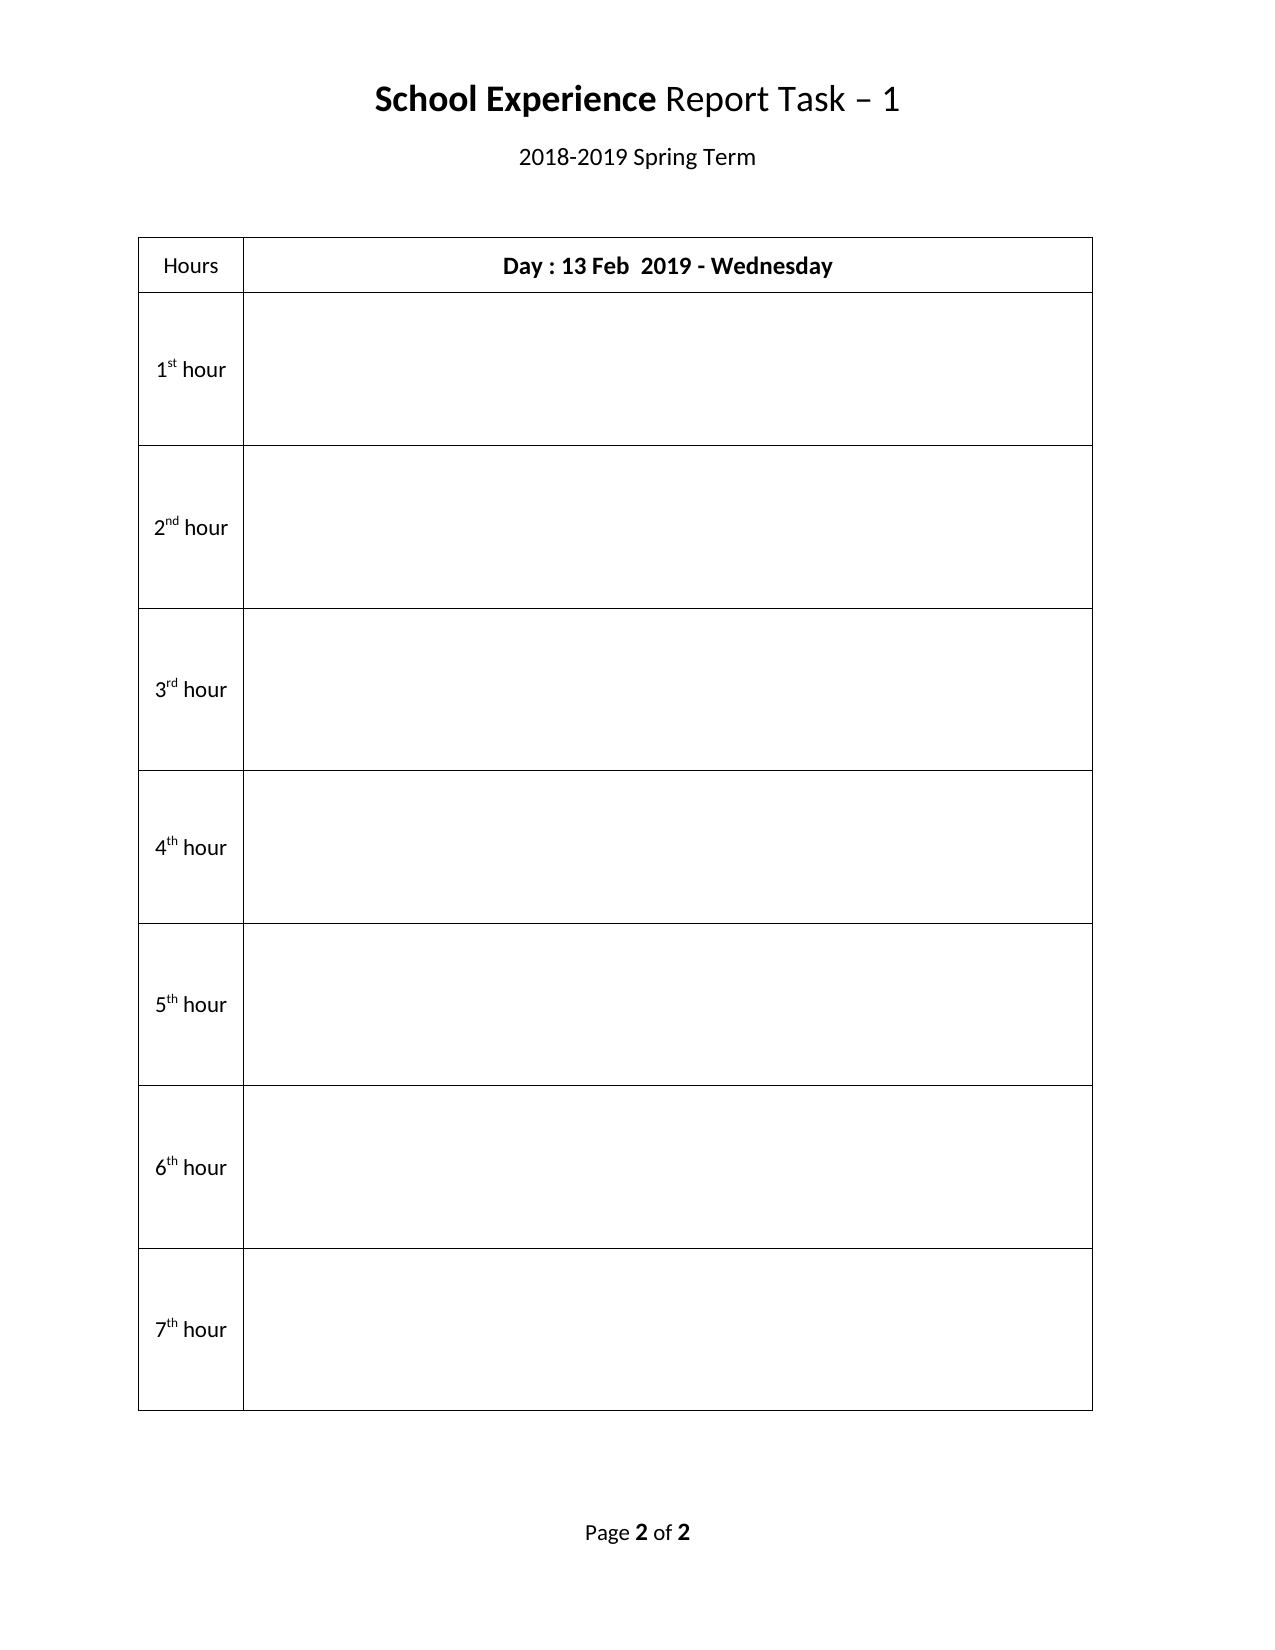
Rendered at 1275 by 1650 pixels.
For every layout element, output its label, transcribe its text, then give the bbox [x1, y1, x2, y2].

table_header Day : 13 Feb 2019 - Wednesday [244, 238, 1092, 292]
table_cell 4th hour [139, 771, 243, 923]
table_cell 5th hour [139, 924, 243, 1085]
table_cell 2nd hour [139, 446, 243, 607]
table_cell [244, 609, 1092, 770]
table_cell [244, 446, 1092, 607]
table_header Hours [139, 238, 243, 292]
table_cell [244, 1086, 1092, 1247]
table_cell [244, 293, 1092, 445]
table_cell [244, 1249, 1092, 1410]
table_cell 1st hour [139, 293, 243, 445]
table_cell 6th hour [139, 1086, 243, 1247]
table_cell 7th hour [139, 1249, 243, 1410]
table_cell [244, 924, 1092, 1085]
table_cell [244, 771, 1092, 923]
table_cell 3rd hour [139, 609, 243, 770]
